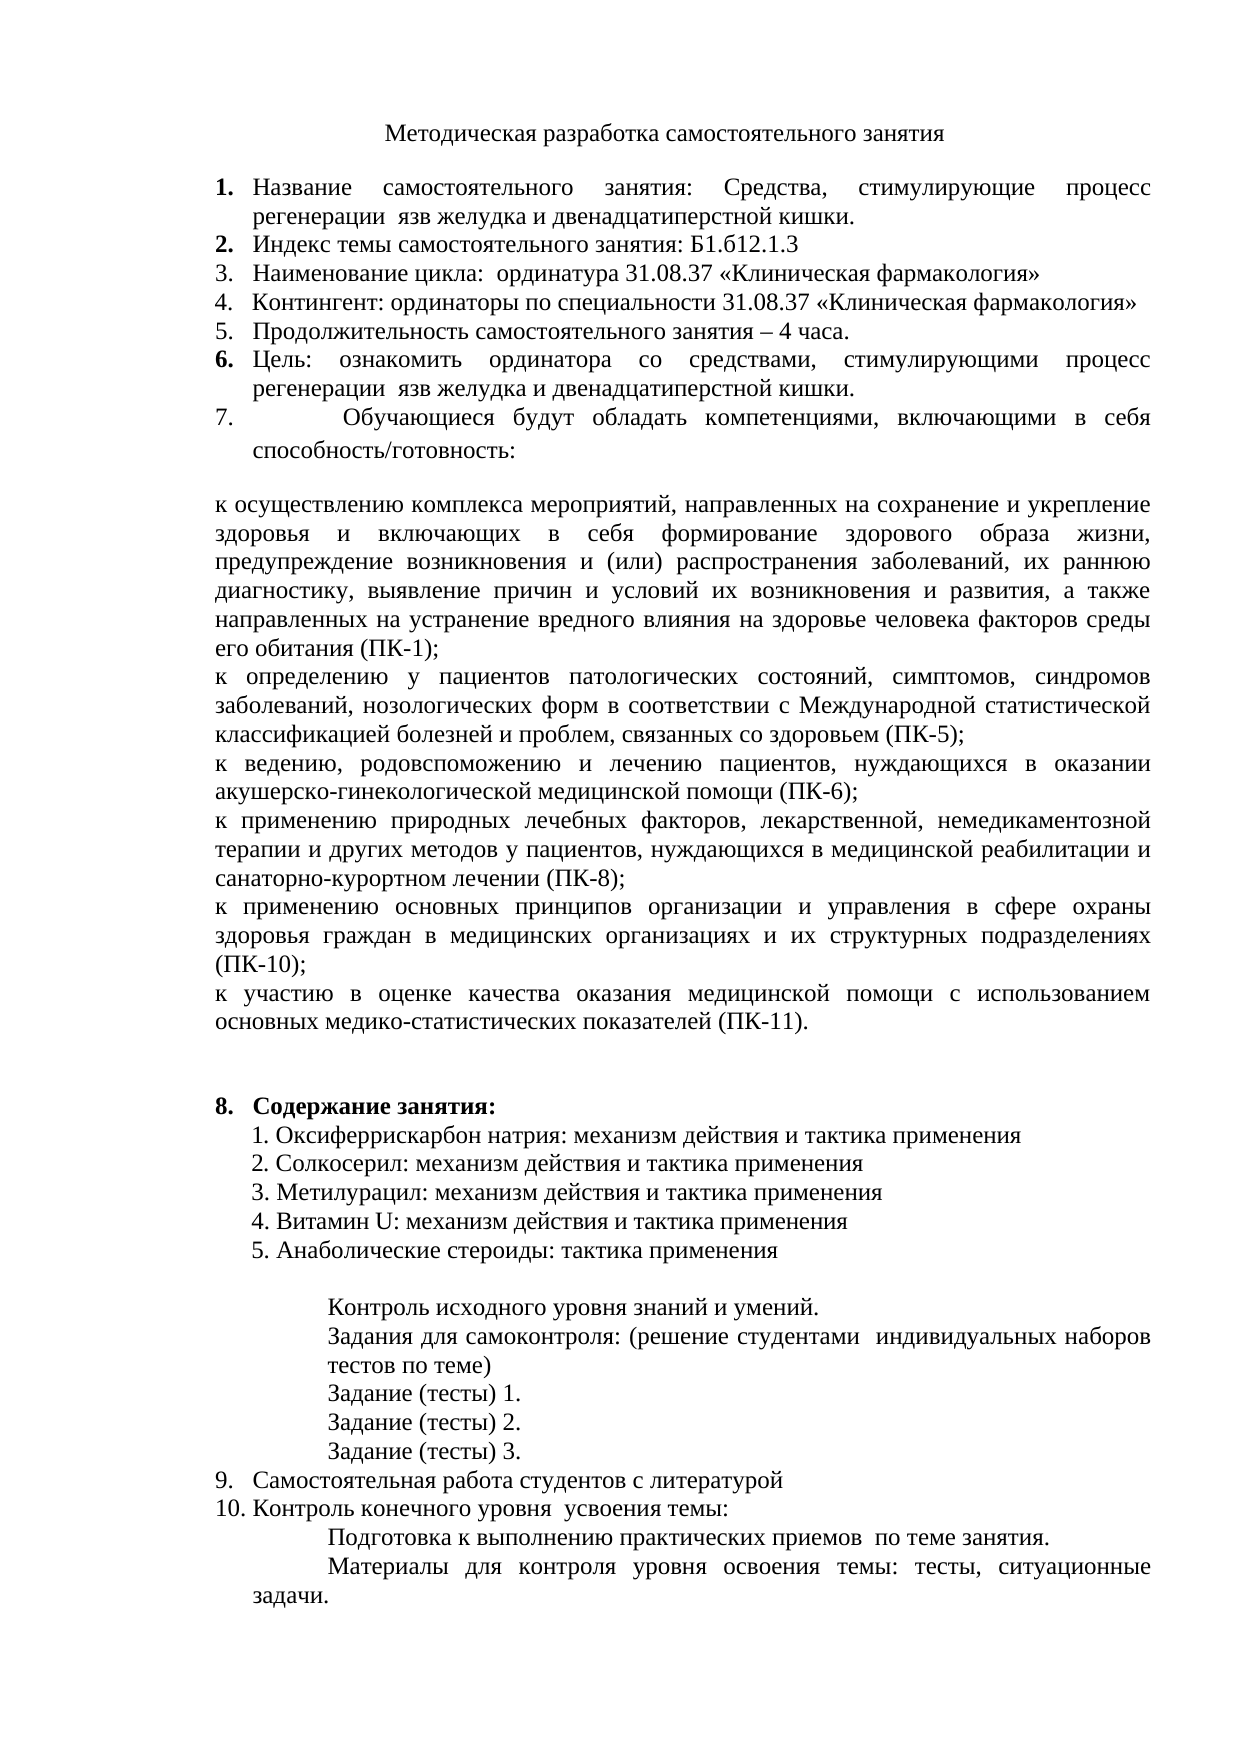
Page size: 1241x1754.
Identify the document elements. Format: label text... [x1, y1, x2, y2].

text Подготовка к выполнению практических приемов по теме занятия. [252, 1522, 1152, 1551]
text к участию в оценке качества оказания медицинской помощи с использованием основных медико-статистических показателей (ПК-11). [215, 978, 1152, 1035]
list Продолжительность самостоятельного занятия – 4 часа. [215, 316, 1152, 344]
text Контроль исходного уровня знаний и умений. [252, 1292, 1152, 1321]
text Задания для самоконтроля: (решение студентами индивидуальных наборов тестов по теме) [327, 1321, 1152, 1378]
text Задание (тесты) 1. [252, 1378, 1152, 1407]
list Содержание занятия: [215, 1091, 1152, 1120]
list Контингент: ординаторы по специальности 31.08.37 «Клиническая фармакология» [214, 287, 1152, 316]
list Обучающиеся будут обладать компетенциями, включающими в себя способность/готовность: [215, 402, 1152, 464]
text к применению основных принципов организации и управления в сфере охраны здоровья граждан в медицинских организациях и их структурных подразделениях (ПК-10); [215, 891, 1152, 978]
list Цель: ознакомить ординатора со средствами, стимулирующими процесс регенерации язв желудка и двенадцатиперстной кишки. [215, 344, 1152, 402]
text 3. Метилурацил: механизм действия и тактика применения [251, 1177, 1152, 1206]
text 5. Анаболические стероиды: тактика применения [251, 1235, 1152, 1263]
text Материалы для контроля уровня освоения темы: тесты, ситуационные задачи. [252, 1551, 1152, 1608]
list Название самостоятельного занятия: Средства, стимулирующие процесс регенерации язв желудка и двенадцатиперстной кишки. [215, 172, 1152, 229]
text к определению у пациентов патологических состояний, симптомов, синдромов заболеваний, нозологических форм в соответствии с Международной статистической классификацией болезней и проблем, связанных со здоровьем (ПК-5); [215, 661, 1152, 748]
text 4. Витамин U: механизм действия и тактика применения [251, 1206, 1152, 1235]
list Наименование цикла: ординатура 31.08.37 «Клиническая фармакология» [215, 258, 1152, 287]
text к ведению, родовспоможению и лечению пациентов, нуждающихся в оказании акушерско-гинекологической медицинской помощи (ПК-6); [215, 748, 1152, 805]
text 2. Солкосерил: механизм действия и тактика применения [251, 1148, 1152, 1177]
text к осуществлению комплекса мероприятий, направленных на сохранение и укрепление здоровья и включающих в себя формирование здорового образа жизни, предупреждение возникновения и (или) распространения заболеваний, их раннюю диагностику, выявление причин и условий их возникновения и развития, а также направленных на устранение вредного влияния на здоровье человека факторов среды его обитания (ПК-1); [215, 489, 1152, 661]
list Контроль конечного уровня усвоения темы: [215, 1493, 1152, 1522]
text Задание (тесты) 3. [252, 1436, 1152, 1465]
list Индекс темы самостоятельного занятия: Б1.б12.1.3 [215, 229, 1152, 258]
list Самостоятельная работа студентов с литературой [215, 1465, 1152, 1493]
text Методическая разработка самостоятельного занятия [177, 118, 1152, 147]
text к применению природных лечебных факторов, лекарственной, немедикаментозной терапии и других методов у пациентов, нуждающихся в медицинской реабилитации и санаторно-курортном лечении (ПК-8); [215, 805, 1152, 891]
text 1. Оксиферрискарбон натрия: механизм действия и тактика применения [251, 1120, 1152, 1148]
text Задание (тесты) 2. [252, 1407, 1152, 1436]
